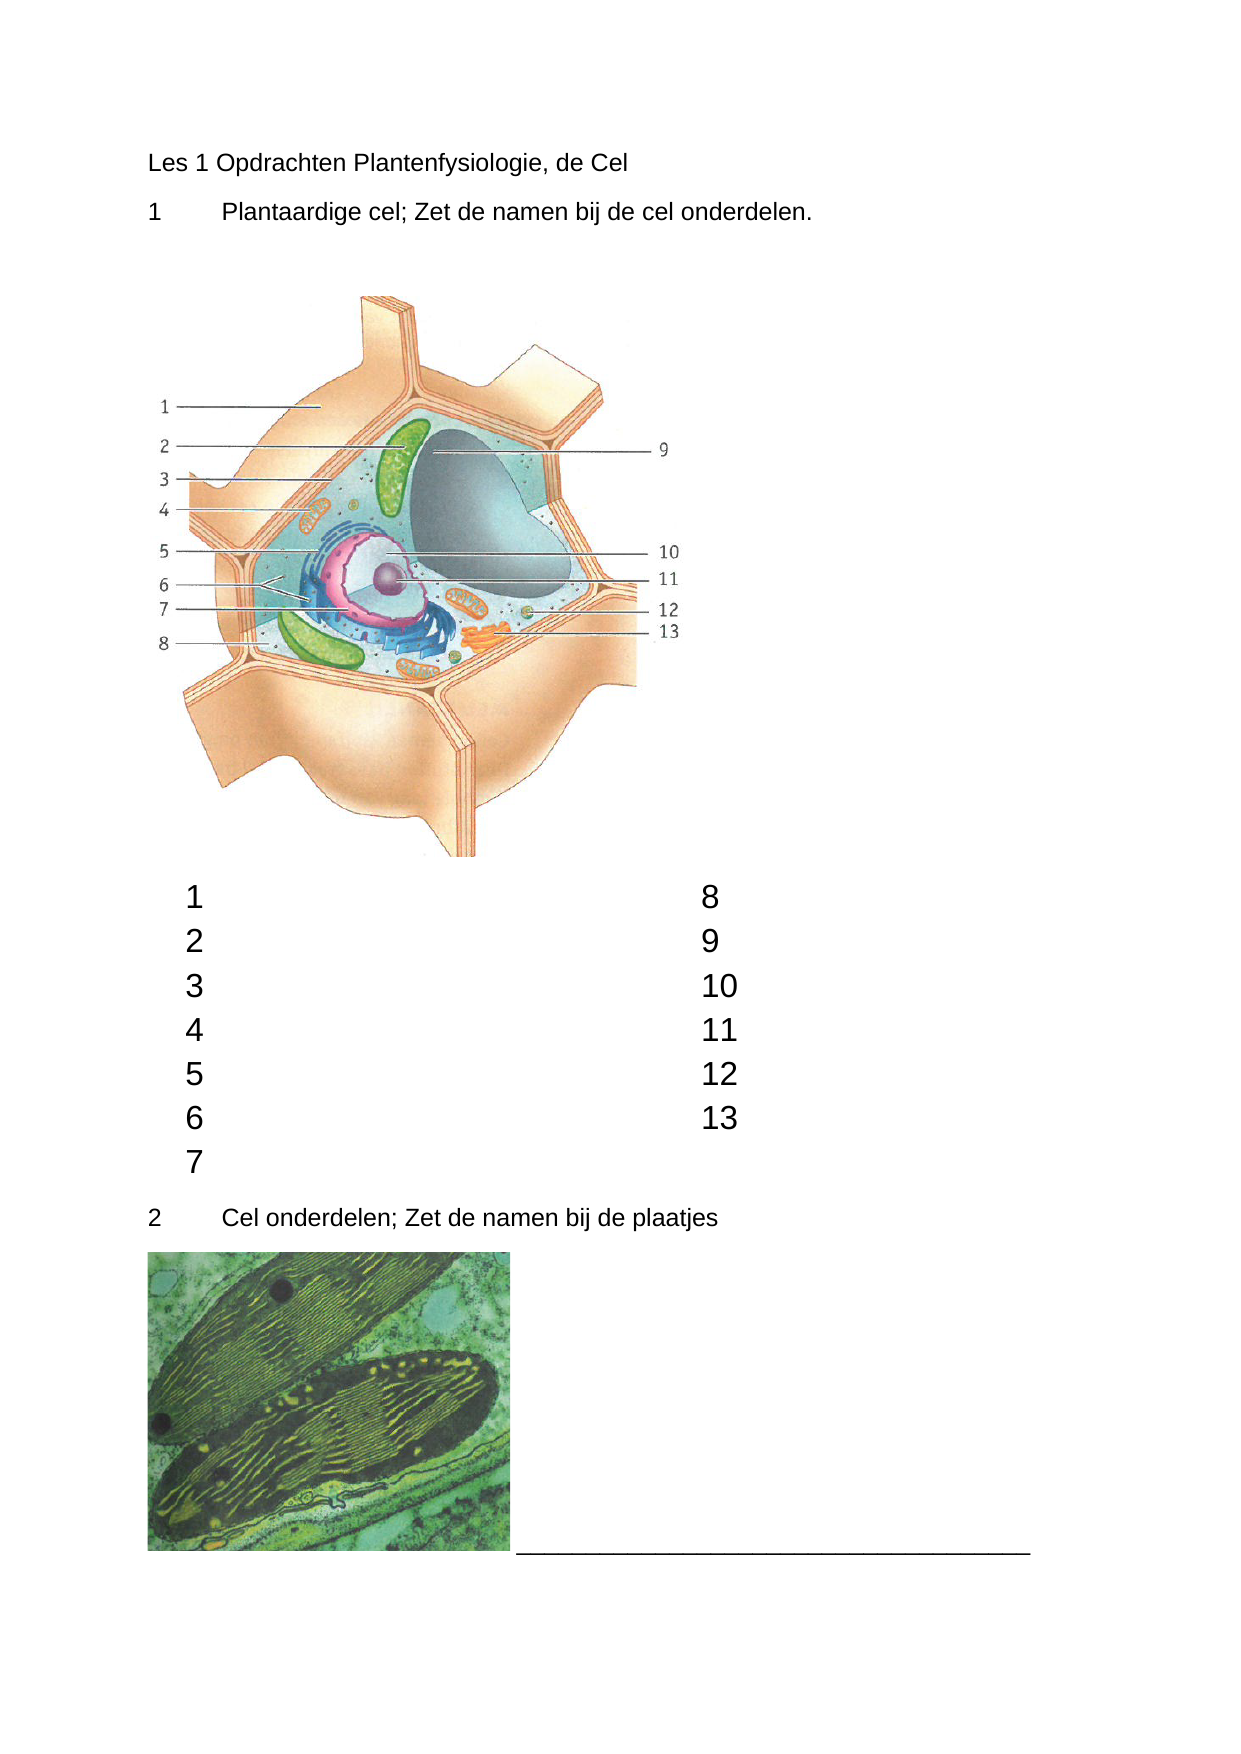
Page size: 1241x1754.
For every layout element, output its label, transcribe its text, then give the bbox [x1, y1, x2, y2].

text 1 Plantaardige cel; Zet de namen bij de cel onderdelen. [148, 197, 1093, 226]
picture [147, 296, 689, 857]
list 10 [185, 966, 1093, 1004]
list 12 [185, 1054, 1093, 1092]
list 11 [185, 1010, 1093, 1048]
list 8 [185, 877, 1093, 916]
text 2 Cel onderdelen; Zet de namen bij de plaatjes [148, 1203, 1093, 1232]
list 9 [185, 921, 1093, 960]
list 13 [185, 1098, 1093, 1137]
picture [147, 1252, 511, 1551]
text Les 1 Opdrachten Plantenfysiologie, de Cel [148, 148, 1093, 176]
